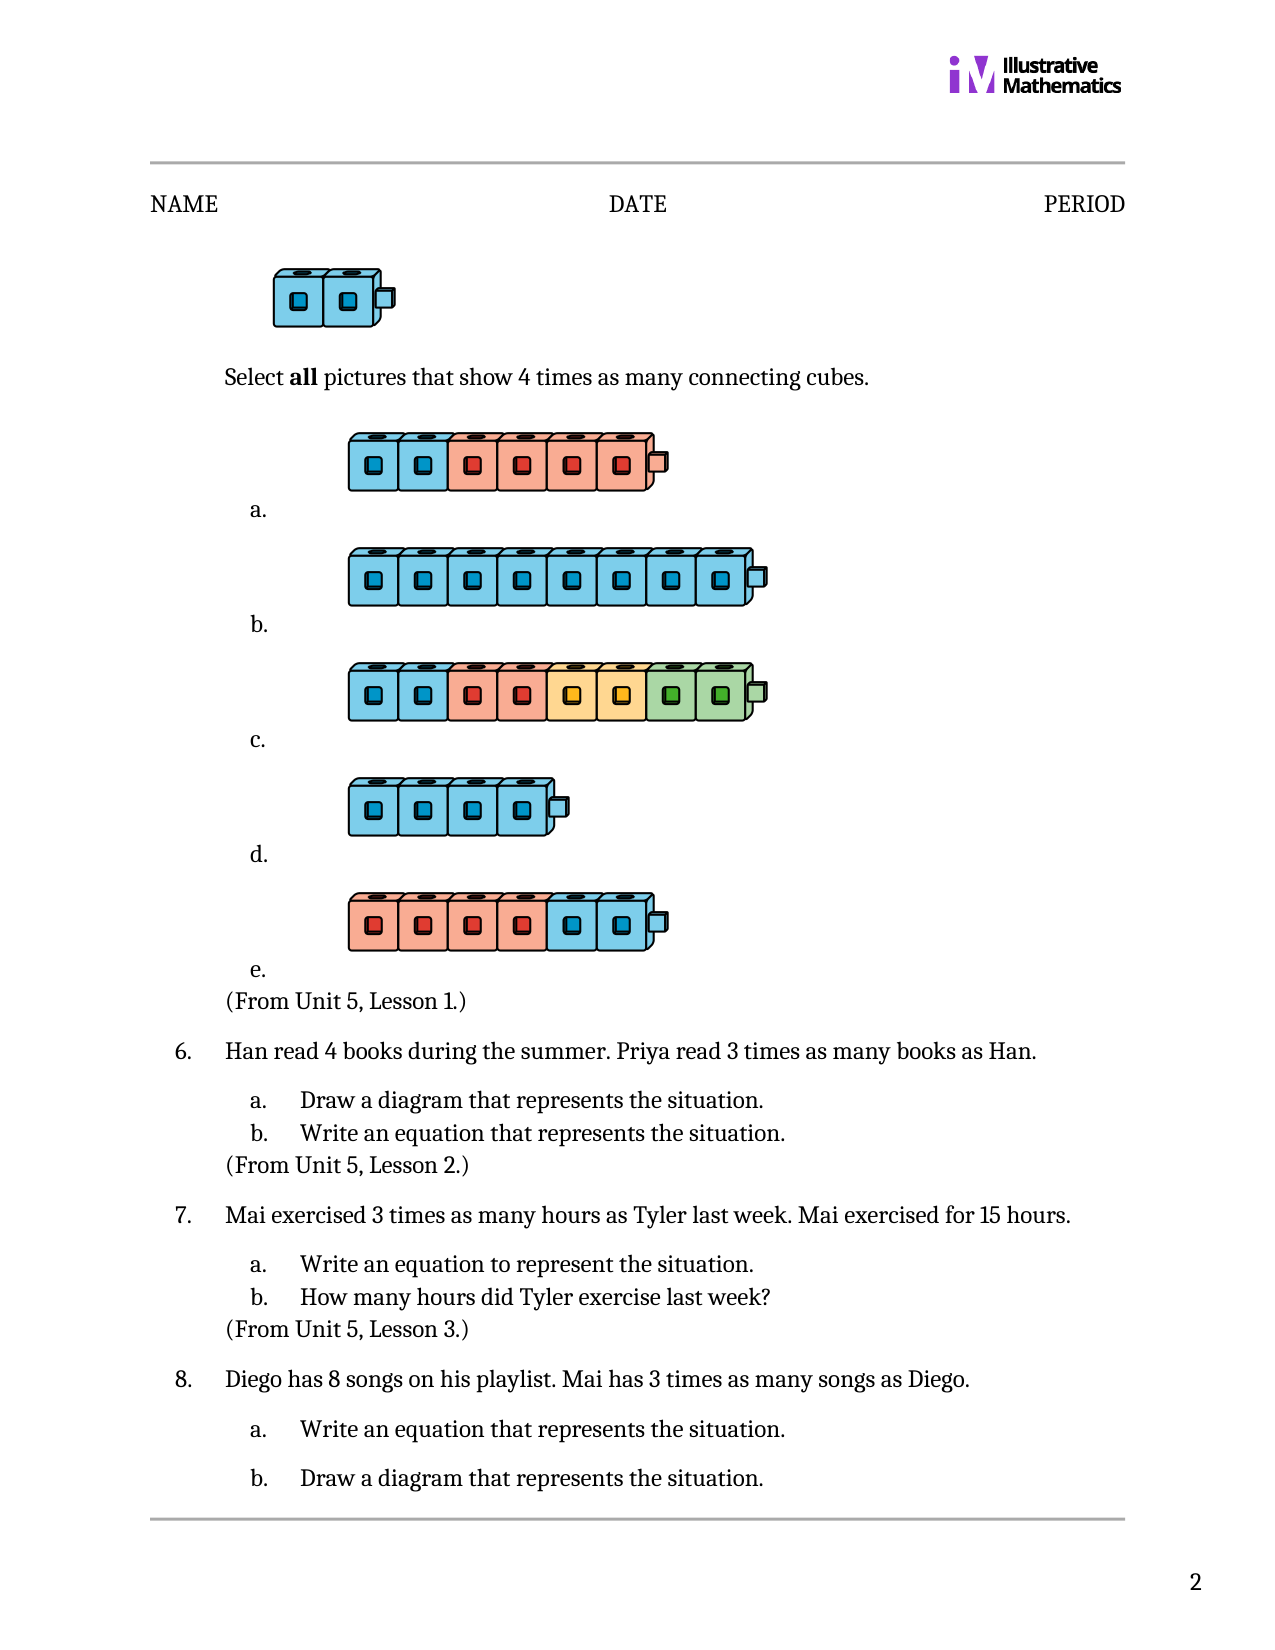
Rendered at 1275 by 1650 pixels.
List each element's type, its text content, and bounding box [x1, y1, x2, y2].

picture [949, 55, 1121, 93]
picture [318, 527, 1050, 632]
list Select all pictures that show 4 times as many connecting cubes. [175, 362, 1125, 391]
list Write an equation that represents the situation. [250, 1414, 1125, 1443]
picture [318, 757, 1050, 862]
picture [318, 642, 1050, 747]
list (From Unit 5, Lesson 2.) [175, 1151, 1125, 1180]
list Draw a diagram that represents the situation. [250, 1464, 1125, 1493]
picture [318, 412, 1050, 517]
list Write an equation that represents the situation. [250, 1119, 1125, 1147]
picture [243, 247, 488, 353]
list (From Unit 5, Lesson 1.) [175, 987, 1125, 1016]
list Draw a diagram that represents the situation. [250, 1086, 1125, 1115]
list Mai exercised 3 times as many hours as Tyler last week. Mai exercised for 15 hours. [175, 1201, 1125, 1229]
list Write an equation to represent the situation. [250, 1250, 1125, 1279]
list Diego has 8 songs on his playlist. Mai has 3 times as many songs as Diego. [175, 1365, 1125, 1394]
picture [318, 872, 1050, 977]
list Han read 4 books during the summer. Priya read 3 times as many books as Han. [175, 1037, 1125, 1065]
list How many hours did Tyler exercise last week? [250, 1283, 1125, 1312]
list (From Unit 5, Lesson 3.) [175, 1315, 1125, 1344]
